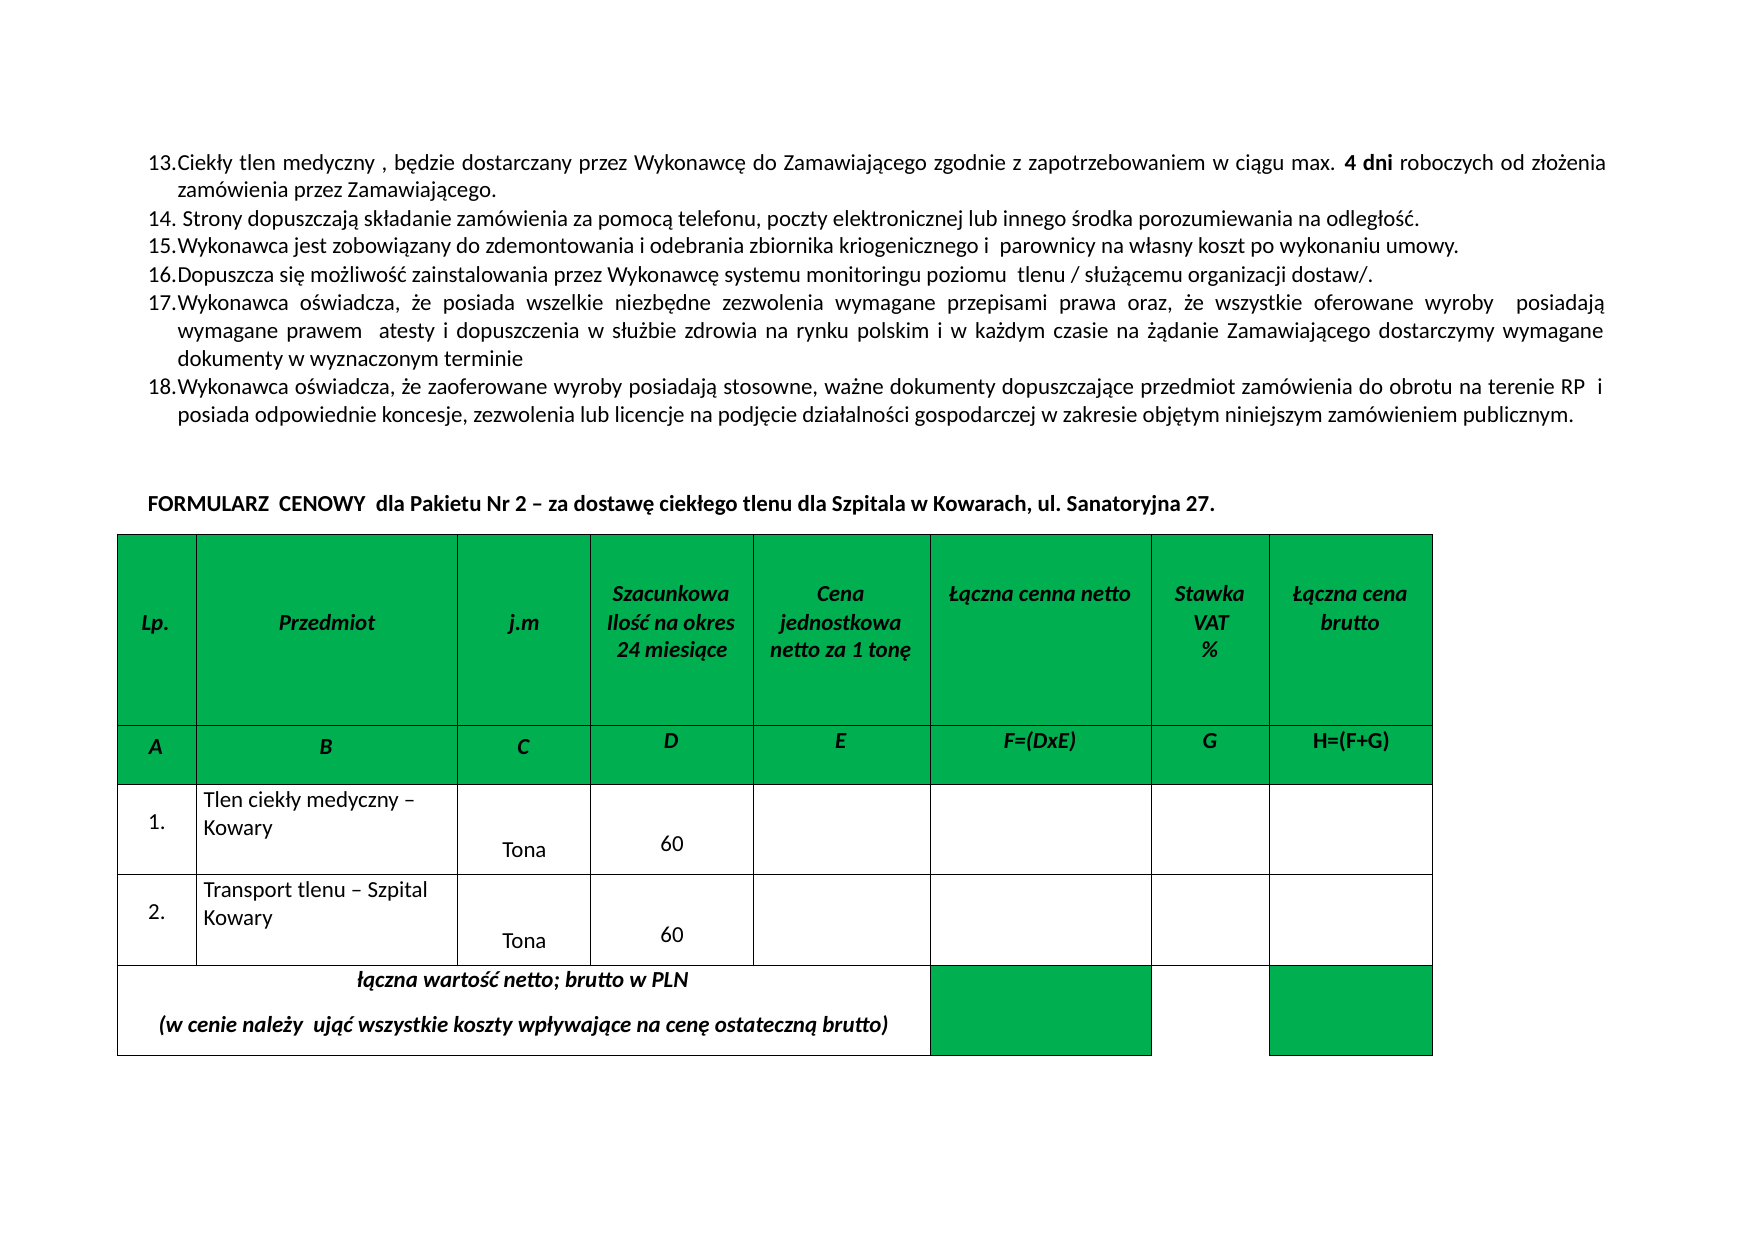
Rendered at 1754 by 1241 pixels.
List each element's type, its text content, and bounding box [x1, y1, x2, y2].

table_header Łączna cena brutto [1270, 535, 1432, 725]
table_cell [754, 785, 930, 874]
table_cell [1270, 875, 1432, 964]
list Strony dopuszczają składanie zamówienia za pomocą telefonu, poczty elektronicznej lub innego środka porozumiewania na odległość. [148, 204, 1606, 232]
list Wykonawca oświadcza, że posiada wszelkie niezbędne zezwolenia wymagane przepisami prawa oraz, że wszystkie oferowane wyroby posiadają wymagane prawem atesty i dopuszczenia w służbie zdrowia na rynku polskim i w każdym czasie na żądanie Zamawiającego dostarczymy wymagane dokumenty w wyznaczonym terminie [148, 288, 1606, 372]
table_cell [118, 966, 930, 1055]
table_cell [1152, 875, 1269, 964]
table_header Cena jednostkowa netto za 1 tonę [754, 535, 930, 725]
table_cell Tona [458, 785, 590, 874]
table_cell [931, 875, 1151, 964]
table_cell 60 [591, 785, 753, 874]
table_header Łączna cenna netto [931, 535, 1151, 725]
table_cell [1152, 966, 1269, 1055]
table_cell [931, 785, 1151, 874]
table_header Stawka VAT % [1152, 535, 1269, 725]
text FORMULARZ CENOWY dla Pakietu Nr 2 – za dostawę ciekłego tlenu dla Szpitala w Kowarach, ul. Sanatoryjna 27. [148, 489, 1606, 517]
table_cell E [754, 726, 930, 784]
list Ciekły tlen medyczny , będzie dostarczany przez Wykonawcę do Zamawiającego zgodnie z zapotrzebowaniem w ciągu max. 4 dni roboczych od złożenia zamówienia przez Zamawiającego. [148, 148, 1606, 204]
table_cell Tona [458, 875, 590, 964]
table_cell D [591, 726, 753, 784]
table_cell 60 [591, 875, 753, 964]
table_header Szacunkowa Ilość na okres 24 miesiące [591, 535, 753, 725]
table_cell F=(DxE) [931, 726, 1151, 784]
table_cell [1270, 785, 1432, 874]
table_cell [1270, 966, 1432, 1055]
table_header j.m [458, 535, 590, 725]
table_cell Transport tlenu – Szpital Kowary [197, 875, 457, 964]
table_cell [1152, 785, 1269, 874]
table_cell C [458, 726, 590, 784]
table_cell B [197, 726, 457, 784]
table_header Lp. [118, 535, 196, 725]
list Wykonawca oświadcza, że zaoferowane wyroby posiadają stosowne, ważne dokumenty dopuszczające przedmiot zamówienia do obrotu na terenie RP i posiada odpowiednie koncesje, zezwolenia lub licencje na podjęcie działalności gospodarczej w zakresie objętym niniejszym zamówieniem publicznym. [148, 372, 1606, 428]
table_cell Tlen ciekły medyczny – Kowary [197, 785, 457, 874]
table_cell 1. [118, 785, 196, 874]
list Dopuszcza się możliwość zainstalowania przez Wykonawcę systemu monitoringu poziomu tlenu / służącemu organizacji dostaw/. [148, 260, 1606, 288]
table_cell [754, 875, 930, 964]
table_cell H=(F+G) [1270, 726, 1432, 784]
list Wykonawca jest zobowiązany do zdemontowania i odebrania zbiornika kriogenicznego i parownicy na własny koszt po wykonaniu umowy. [148, 232, 1606, 260]
table_cell 2. [118, 875, 196, 964]
table_header Przedmiot [197, 535, 457, 725]
table_cell [931, 966, 1151, 1055]
table_cell A [118, 726, 196, 784]
table_cell G [1152, 726, 1269, 784]
